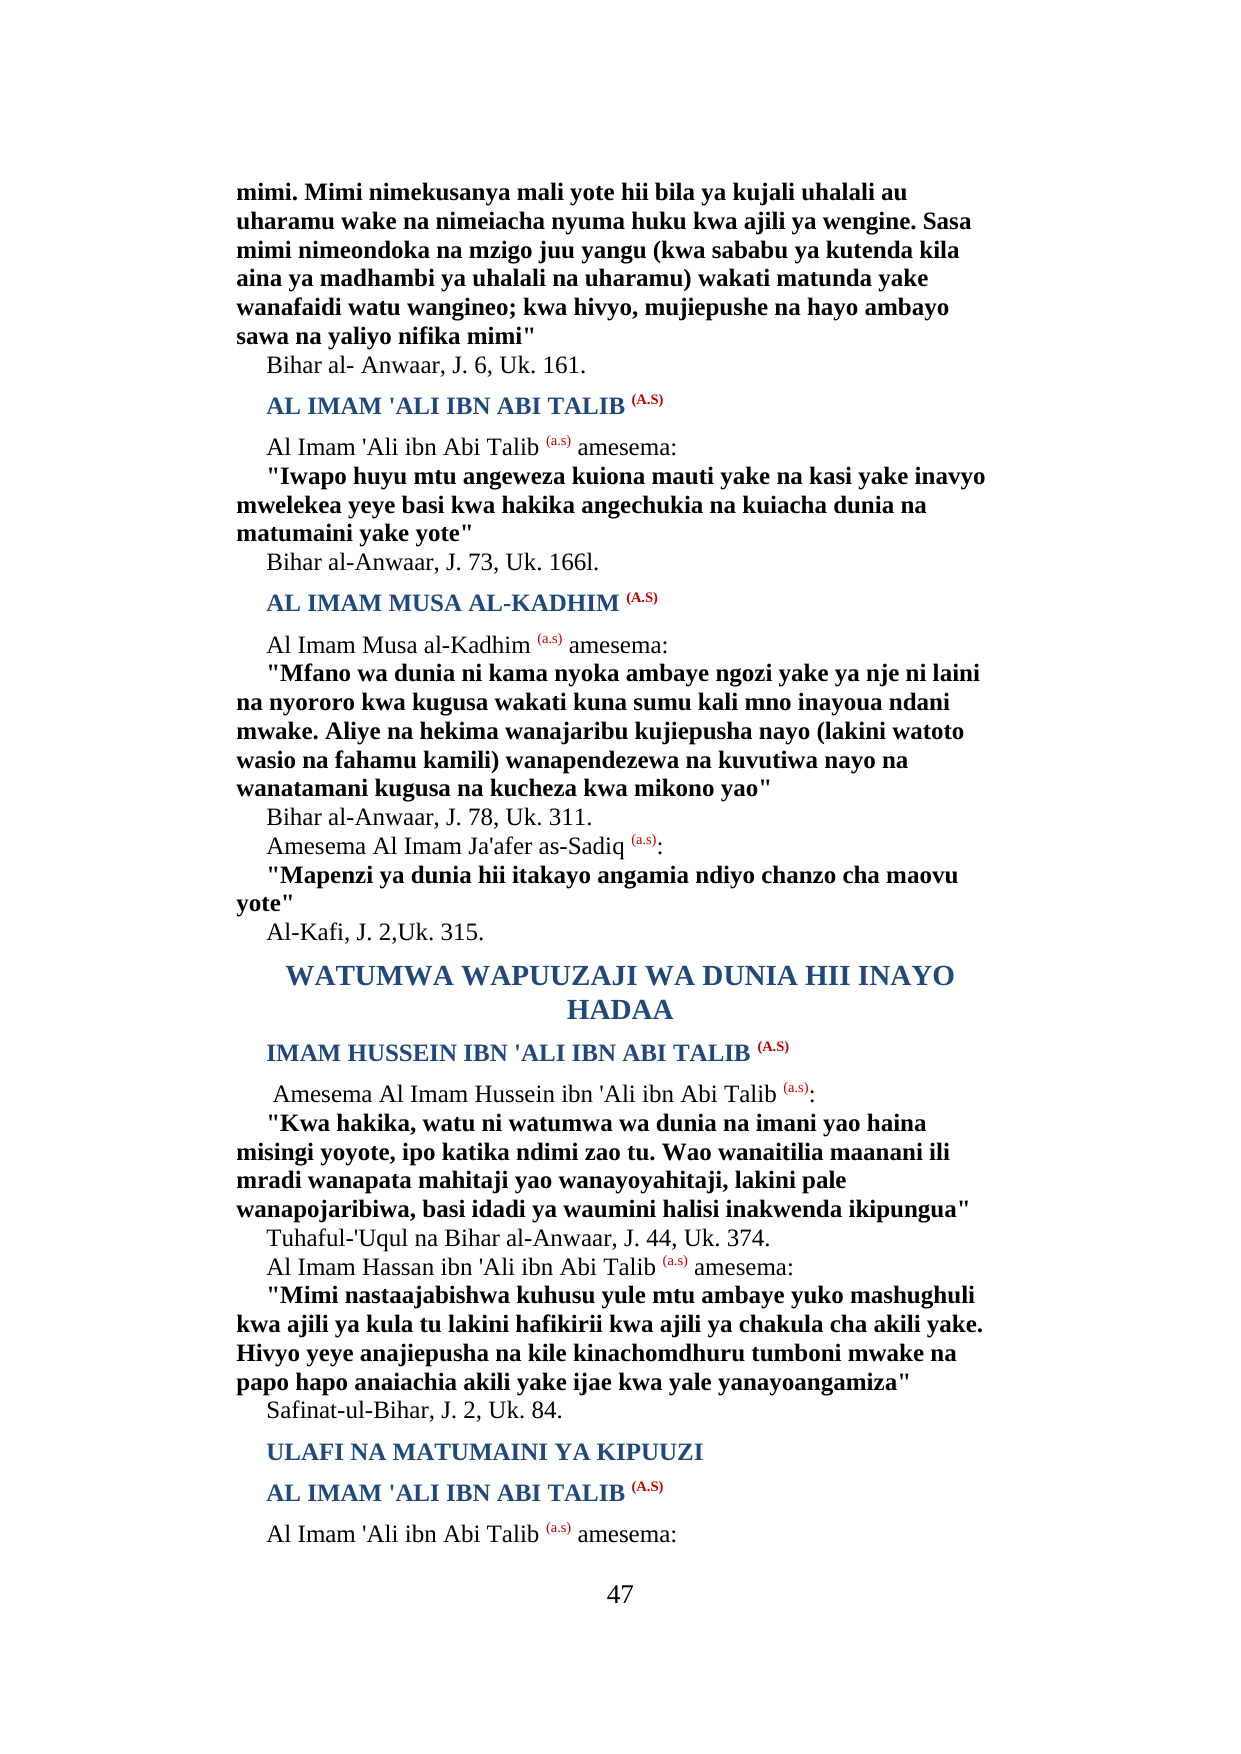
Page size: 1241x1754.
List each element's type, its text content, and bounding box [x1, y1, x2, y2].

subtitle AL IMAM 'ALI IBN ABI TALIB (A.S) [236, 1478, 1004, 1507]
text "Mapenzi ya dunia hii itakayo angamia ndiyo chanzo cha maovu yote" [236, 860, 1004, 917]
text Bihar al- Anwaar, J. 6, Uk. 161. [236, 350, 1004, 378]
text Al Imam Hassan ibn 'Ali ibn Abi Talib (a.s) amesema: [236, 1252, 1004, 1281]
text "Kwa hakika, watu ni watumwa wa dunia na imani yao haina misingi yoyote, ipo katika ndimi zao tu. Wao wanaitilia maanani ili mradi wanapata mahitaji yao wanayoyahitaji, lakini pale wanapojaribiwa, basi idadi ya waumini halisi inakwenda ikipungua" [236, 1108, 1004, 1223]
text Al Imam 'Ali ibn Abi Talib (a.s) amesema: [236, 1519, 1004, 1548]
subtitle AL IMAM MUSA AL-KADHIM (A.S) [236, 588, 1004, 617]
subtitle IMAM HUSSEIN IBN 'ALI IBN ABI TALIB (A.S) [236, 1038, 1004, 1067]
text Bihar al-Anwaar, J. 78, Uk. 311. [236, 802, 1004, 831]
text Safinat-ul-Bihar, J. 2, Uk. 84. [236, 1396, 1004, 1424]
text Amesema Al Imam Hussein ibn 'Ali ibn Abi Talib (a.s): [236, 1079, 1004, 1108]
text Al-Kafi, J. 2,Uk. 315. [236, 917, 1004, 946]
text Bihar al-Anwaar, J. 73, Uk. 166l. [236, 547, 1004, 576]
text "Mimi nastaajabishwa kuhusu yule mtu ambaye yuko mashughuli kwa ajili ya kula tu lakini hafikirii kwa ajili ya chakula cha akili yake. Hivyo yeye anajiepusha na kile kinachomdhuru tumboni mwake na papo hapo anaiachia akili yake ijae kwa yale yanayoangamiza" [236, 1281, 1004, 1396]
text Amesema Al Imam Ja'afer as-Sadiq (a.s): [236, 831, 1004, 860]
text Al Imam Musa al-Kadhim (a.s) amesema: [236, 630, 1004, 658]
text Al Imam 'Ali ibn Abi Talib (a.s) amesema: [236, 432, 1004, 461]
text "Mfano wa dunia ni kama nyoka ambaye ngozi yake ya nje ni laini na nyororo kwa kugusa wakati kuna sumu kali mno inayoua ndani mwake. Aliye na hekima wanajaribu kujiepusha nayo (lakini watoto wasio na fahamu kamili) wanapendezewa na kuvutiwa nayo na wanatamani kugusa na kucheza kwa mikono yao" [236, 658, 1004, 802]
text "Iwapo huyu mtu angeweza kuiona mauti yake na kasi yake inavyo mwelekea yeye basi kwa hakika angechukia na kuiacha dunia na matumaini yake yote" [236, 461, 1004, 547]
subtitle AL IMAM 'ALI IBN ABI TALIB (A.S) [236, 391, 1004, 420]
subtitle WATUMWA WAPUUZAJI WA DUNIA HII INAYO HADAA [236, 958, 1004, 1026]
subtitle ULAFI NA MATUMAINI YA KIPUUZI [236, 1437, 1004, 1466]
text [236, 177, 1004, 350]
text Tuhaful-'Uqul na Bihar al-Anwaar, J. 44, Uk. 374. [236, 1223, 1004, 1252]
